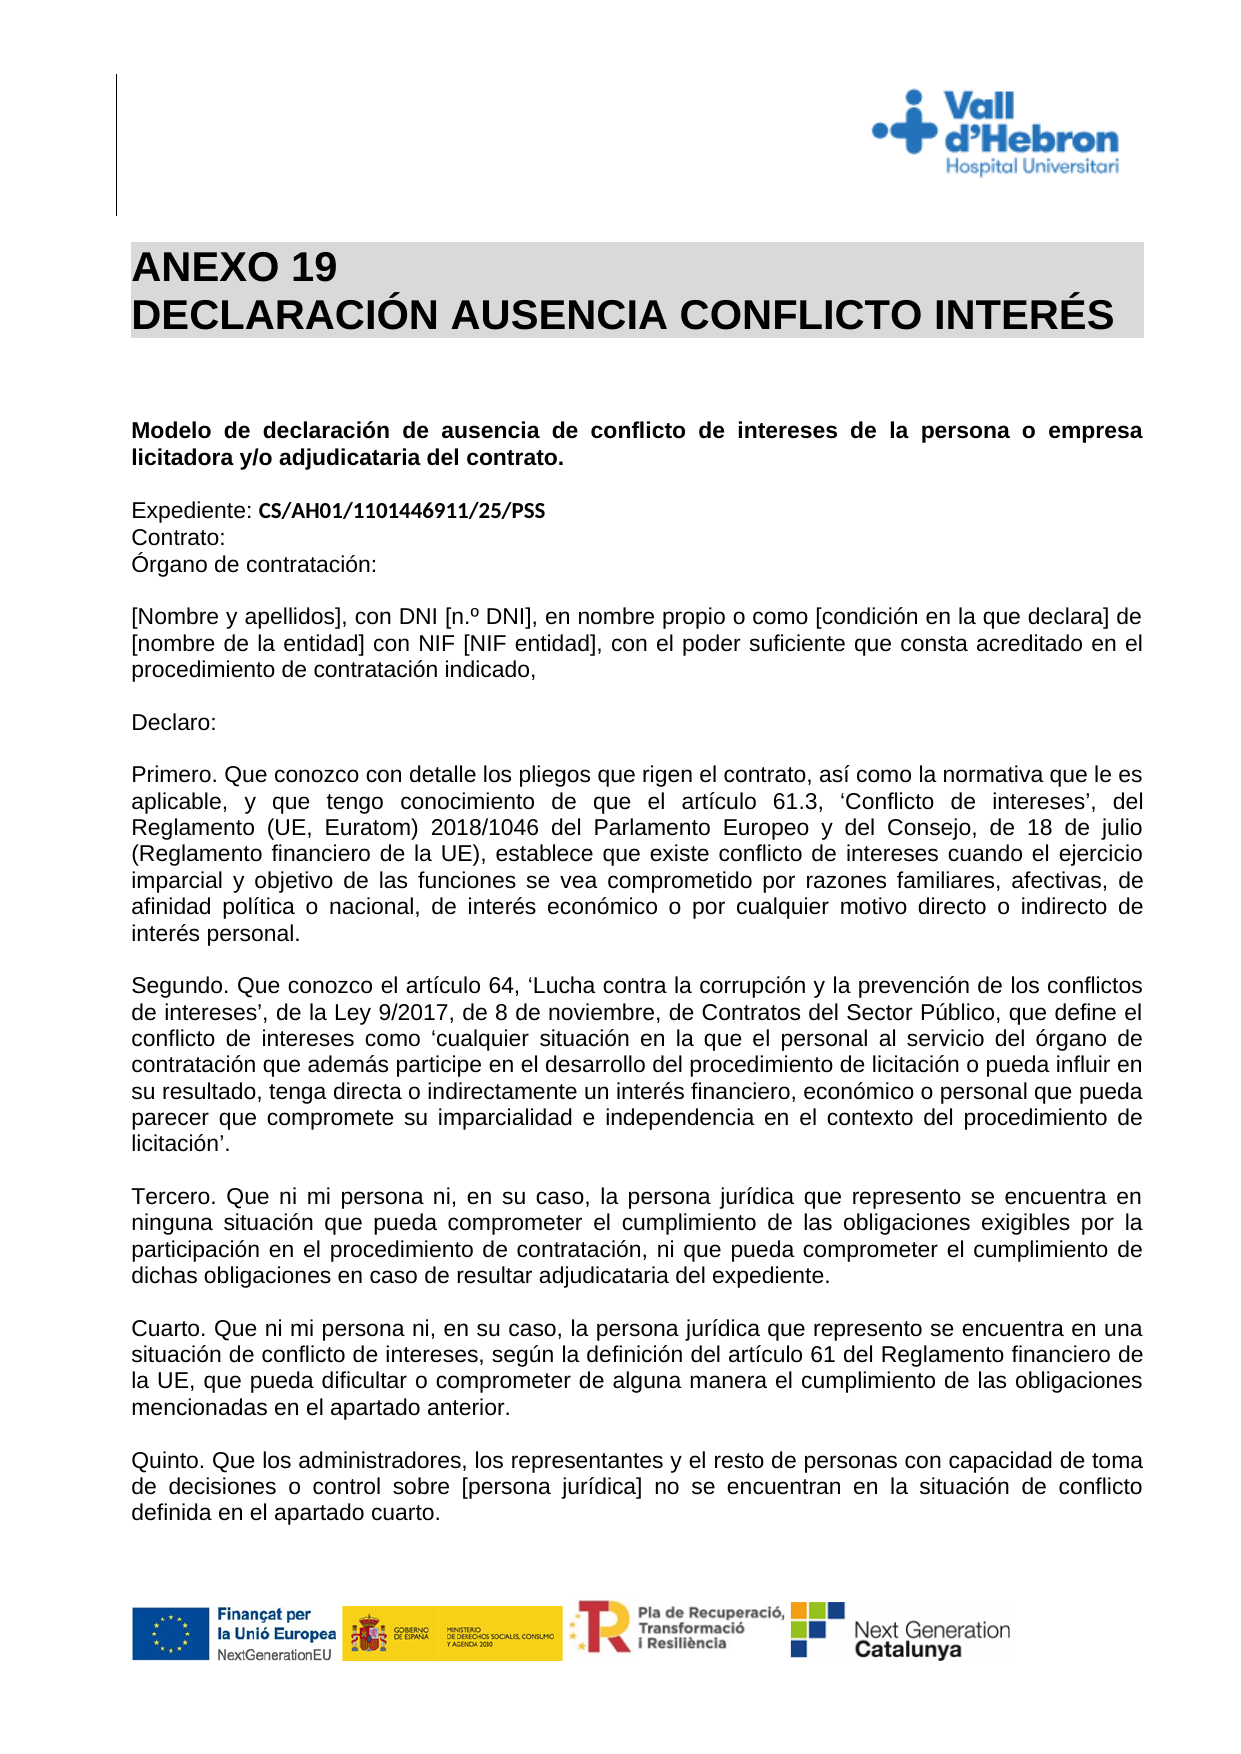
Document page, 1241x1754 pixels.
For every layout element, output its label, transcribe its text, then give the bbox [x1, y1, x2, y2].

text Segundo. Que conozco el artículo 64, ‘Lucha contra la corrupción y la prevención de los conflictos de intereses’, de la Ley 9/2017, de 8 de noviembre, de Contratos del Sector Público, que define el conflicto de intereses como ‘cualquier situación en la que el personal al servicio del órgano de contratación que además participe en el desarrollo del procedimiento de licitación o pueda influir en su resultado, tenga directa o indirectamente un interés financiero, económico o personal que pueda parecer que compromete su imparcialidad e independencia en el contexto del procedimiento de licitación’. [131, 972, 1144, 1157]
text DECLARACIÓN AUSENCIA CONFLICTO INTERÉS [131, 290, 1144, 338]
text [Nombre y apellidos], con DNI [n.º DNI], en nombre propio o como [condición en la que declara] de [nombre de la entidad] con NIF [NIF entidad], con el poder suficiente que consta acreditado en el procedimiento de contratación indicado, [131, 603, 1144, 682]
text ANEXO 19 [131, 242, 1144, 290]
picture [131, 1606, 336, 1661]
text Órgano de contratación: [131, 551, 1144, 577]
text Quinto. Que los administradores, los representantes y el resto de personas con capacidad de toma de decisiones o control sobre [persona jurídica] no se encuentran en la situación de conflicto definida en el apartado cuarto. [131, 1447, 1144, 1526]
text Cuarto. Que ni mi persona ni, en su caso, la persona jurídica que represento se encuentra en una situación de conflicto de intereses, según la definición del artículo 61 del Reglamento financiero de la UE, que pueda dificultar o comprometer de alguna manera el cumplimiento de las obligaciones mencionadas en el apartado anterior. [131, 1315, 1144, 1420]
picture [342, 1606, 563, 1661]
picture [568, 1594, 785, 1661]
text Primero. Que conozco con detalle los pliegos que rigen el contrato, así como la normativa que le es aplicable, y que tengo conocimiento de que el artículo 61.3, ‘Conflicto de intereses’, del Reglamento (UE, Euratom) 2018/1046 del Parlamento Europeo y del Consejo, de 18 de julio (Reglamento financiero de la UE), establece que existe conflicto de intereses cuando el ejercicio imparcial y objetivo de las funciones se vea comprometido por razones familiares, afectivas, de afinidad política o nacional, de interés económico o por cualquier motivo directo o indirecto de interés personal. [131, 761, 1144, 946]
text Expediente: CS/AH01/1101446911/25/PSS [131, 496, 1144, 524]
text Modelo de declaración de ausencia de conflicto de intereses de la persona o empresa licitadora y/o adjudicataria del contrato. [131, 417, 1144, 470]
text Tercero. Que ni mi persona ni, en su caso, la persona jurídica que represento se encuentra en ninguna situación que pueda comprometer el cumplimiento de las obligaciones exigibles por la participación en el procedimiento de contratación, ni que pueda comprometer el cumplimiento de dichas obligaciones en caso de resultar adjudicataria del expediente. [131, 1183, 1144, 1288]
text Contrato: [131, 524, 1144, 551]
picture [790, 1602, 1010, 1661]
text Declaro: [131, 709, 1144, 735]
